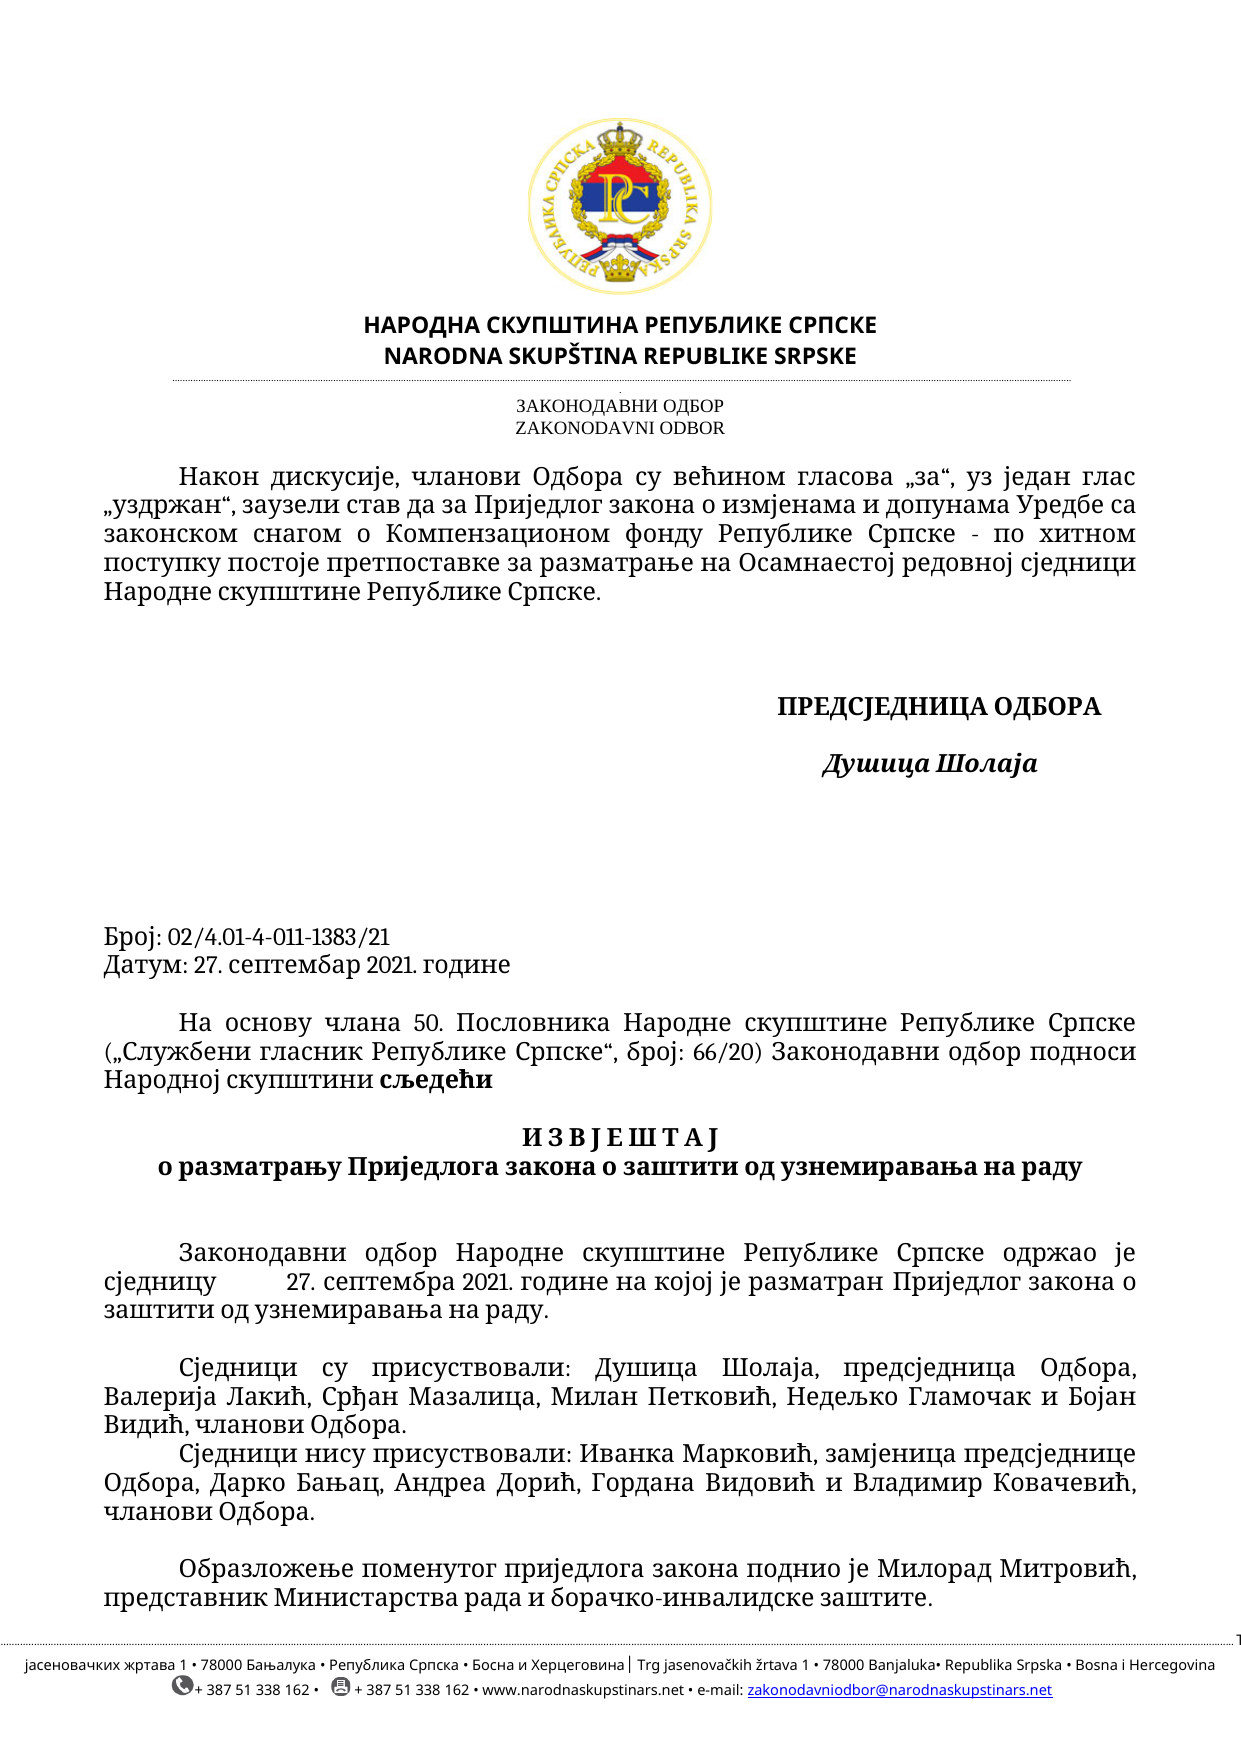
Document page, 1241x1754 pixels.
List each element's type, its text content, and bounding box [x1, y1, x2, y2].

text Законодавни одбор Народне скупштине Републике Српске одржао је сједницу 27. септембра 2021. године на којој је разматран Приједлог закона о заштити од узнемиравања на раду. [103, 1239, 1137, 1325]
text ПРЕДСЈЕДНИЦА ОДБОРА [103, 692, 1137, 721]
text Душица Шолаја [103, 750, 1137, 779]
text Сједници су присуствовали: Душица Шолаја, предсједница Одбора, Валерија Лакић, Срђан Мазалица, Милан Петковић, Недељко Гламочак и Бојан Видић, чланови Одбора. [103, 1354, 1137, 1440]
text о разматрању Приједлога закона о заштити од узнемиравања на раду [103, 1152, 1137, 1181]
text Број: 02/4.01-4-011-1383/21 [103, 922, 1137, 951]
text Датум: 27. септембар 2021. године [103, 951, 1137, 980]
text Након дискусије, чланови Одбора су већином гласова „за“, уз један глас „уздржан“, заузели став да за Приједлог закона о измјенама и допунама Уредбе са законском снагом о Компензационом фонду Републике Српске - по хитном поступку постоје претпоставке за разматрање на Осамнаестој редовној сједници Народне скупштине Републике Српске. [103, 462, 1137, 606]
text На основу члана 50. Пословника Народне скупштине Републике Српске („Службени гласник Републике Српске“, број: 66/20) Законодавни одбор подноси Народној скупштини сљедећи [103, 1009, 1137, 1095]
text Сједници нису присуствовали: Иванка Марковић, замјеница предсједнице Одбора, Дарко Бањац, Андреа Дорић, Гордана Видовић и Владимир Ковачевић, чланови Одбора. [103, 1440, 1137, 1526]
text Образложење поменутог приједлога закона поднио је Милорад Митровић, представник Министарства рада и борачко-инвалидске заштите. [103, 1555, 1137, 1612]
text И З В Ј Е Ш Т А Ј [103, 1124, 1137, 1152]
